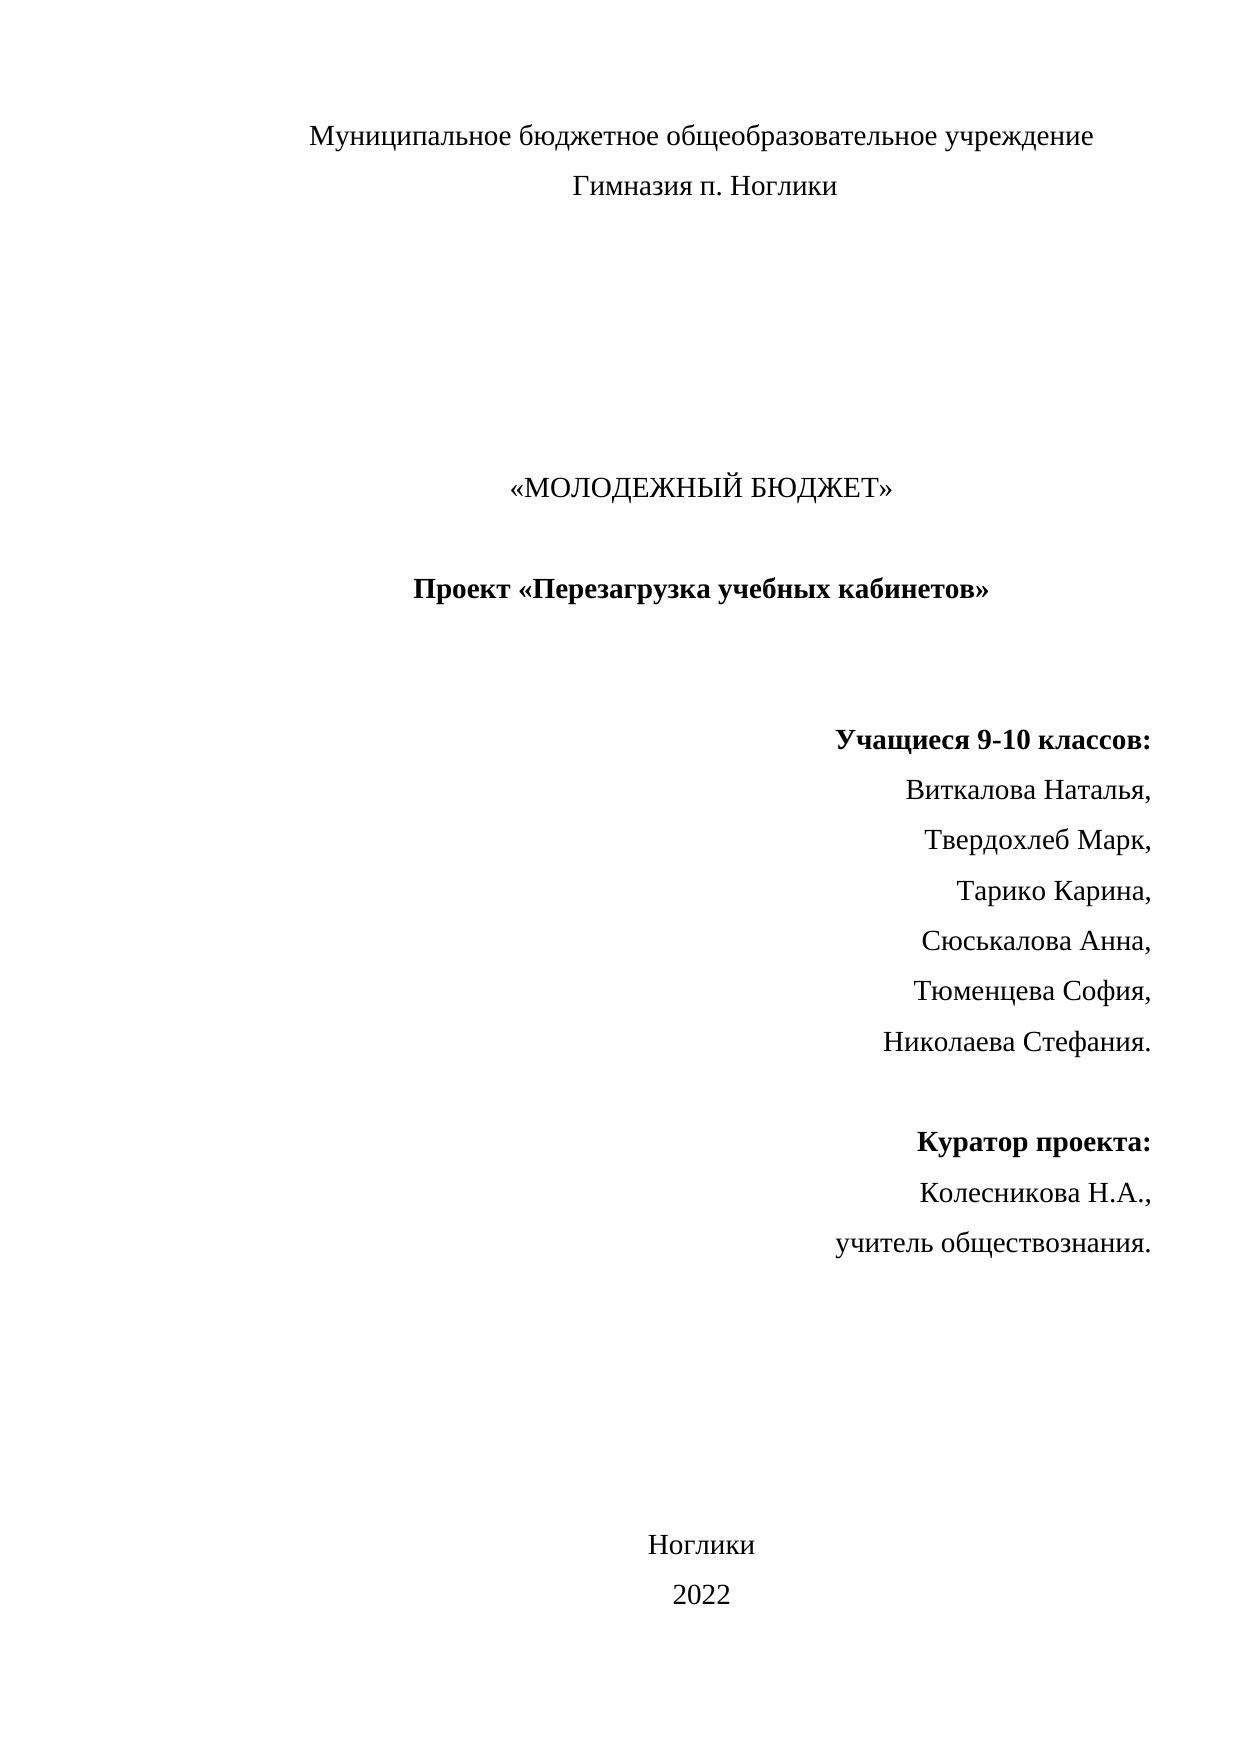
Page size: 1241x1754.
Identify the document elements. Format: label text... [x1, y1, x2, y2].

text Твердохлеб Марк, [177, 822, 1152, 856]
text Тюменцева София, [177, 973, 1152, 1007]
text Проект «Перезагрузка учебных кабинетов» [177, 571, 1152, 604]
text 2022 [177, 1577, 1152, 1611]
text учитель обществознания. [177, 1225, 1152, 1258]
text Николаева Стефания. [177, 1024, 1152, 1057]
text Виткалова Наталья, [177, 772, 1152, 806]
text Колесникова Н.А., [177, 1175, 1152, 1208]
text «МОЛОДЕЖНЫЙ БЮДЖЕТ» [177, 470, 1152, 504]
text Муниципальное бюджетное общеобразовательное учреждение [177, 118, 1152, 152]
text Сюськалова Анна, [177, 923, 1152, 957]
text Гимназия п. Ноглики [177, 168, 1152, 202]
text Куратор проекта: [177, 1124, 1152, 1158]
text Тарико Карина, [177, 873, 1152, 906]
text Ноглики [177, 1527, 1152, 1560]
text Учащиеся 9-10 классов: [177, 722, 1152, 755]
